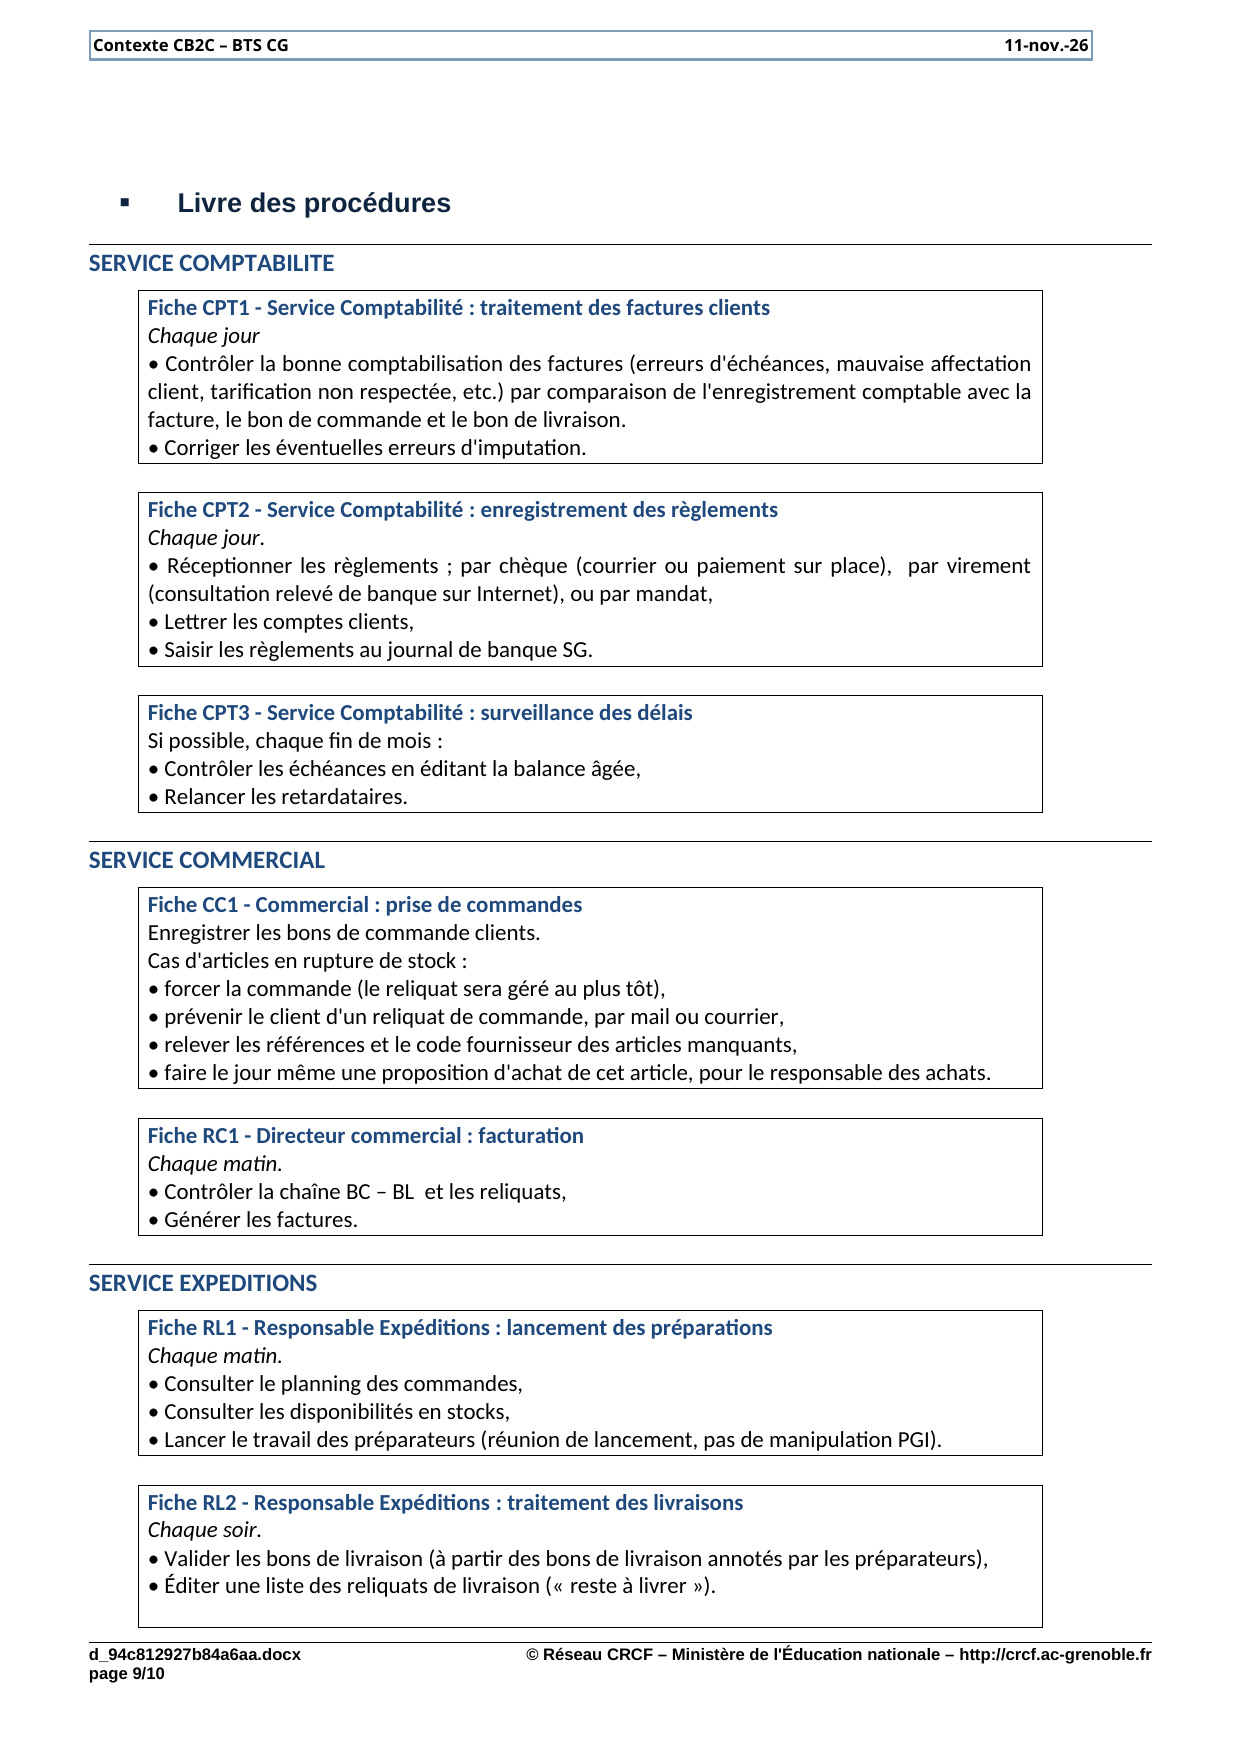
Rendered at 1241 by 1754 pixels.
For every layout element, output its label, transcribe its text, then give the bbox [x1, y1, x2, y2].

text • forcer la commande (le reliquat sera géré au plus tôt), [139, 971, 1042, 999]
text • Contrôler la bonne comptabilisation des factures (erreurs d'échéances, mauvaise affectation client, tarification non respectée, etc.) par comparaison de l'enregistrement comptable avec la facture, le bon de commande et le bon de livraison. [139, 346, 1042, 430]
text Fiche CC1 - Commercial : prise de commandes [139, 888, 1042, 915]
text Chaque matin. [139, 1146, 1042, 1174]
text • Valider les bons de livraison (à partir des bons de livraison annotés par les préparateurs), [139, 1541, 1042, 1568]
text Enregistrer les bons de commande clients. [139, 915, 1042, 943]
text Cas d'articles en rupture de stock : [139, 943, 1042, 971]
text Fiche CPT2 - Service Comptabilité : enregistrement des règlements [139, 493, 1042, 520]
text • relever les références et le code fournisseur des articles manquants, [139, 1027, 1042, 1055]
text Chaque jour. [139, 520, 1042, 548]
text • Consulter les disponibilités en stocks, [139, 1394, 1042, 1422]
text Fiche CPT3 - Service Comptabilité : surveillance des délais [139, 696, 1042, 723]
text Fiche RL2 - Responsable Expéditions : traitement des livraisons [139, 1486, 1042, 1512]
text Fiche RL1 - Responsable Expéditions : lancement des préparations [139, 1311, 1042, 1338]
text • Relancer les retardataires. [139, 779, 1042, 812]
text Chaque matin. [139, 1338, 1042, 1366]
text SERVICE COMPTABILITE [89, 245, 1152, 277]
text • Réceptionner les règlements ; par chèque (courrier ou paiement sur place), par virement (consultation relevé de banque sur Internet), ou par mandat, [139, 548, 1042, 604]
text • Lancer le travail des préparateurs (réunion de lancement, pas de manipulation PGI). [139, 1422, 1042, 1455]
text SERVICE EXPEDITIONS [89, 1265, 1152, 1298]
text • faire le jour même une proposition d'achat de cet article, pour le responsable des achats. [139, 1055, 1042, 1088]
text Chaque soir. [139, 1512, 1042, 1541]
text • Contrôler les échéances en éditant la balance âgée, [139, 751, 1042, 779]
text • Générer les factures. [139, 1202, 1042, 1235]
text • Corriger les éventuelles erreurs d'imputation. [139, 430, 1042, 463]
text Chaque jour [139, 318, 1042, 346]
text SERVICE COMMERCIAL [89, 842, 1152, 875]
text • Contrôler la chaîne BC – BL et les reliquats, [139, 1174, 1042, 1202]
text • Saisir les règlements au journal de banque SG. [139, 632, 1042, 666]
text Si possible, chaque fin de mois : [139, 723, 1042, 751]
text Fiche RC1 - Directeur commercial : facturation [139, 1119, 1042, 1146]
subtitle Livre des procédures [118, 187, 1152, 219]
text • Lettrer les comptes clients, [139, 604, 1042, 632]
text • Éditer une liste des reliquats de livraison (« reste à livrer »). [139, 1568, 1042, 1600]
text • prévenir le client d'un reliquat de commande, par mail ou courrier, [139, 999, 1042, 1027]
text • Consulter le planning des commandes, [139, 1366, 1042, 1394]
text Fiche CPT1 - Service Comptabilité : traitement des factures clients [139, 291, 1042, 318]
